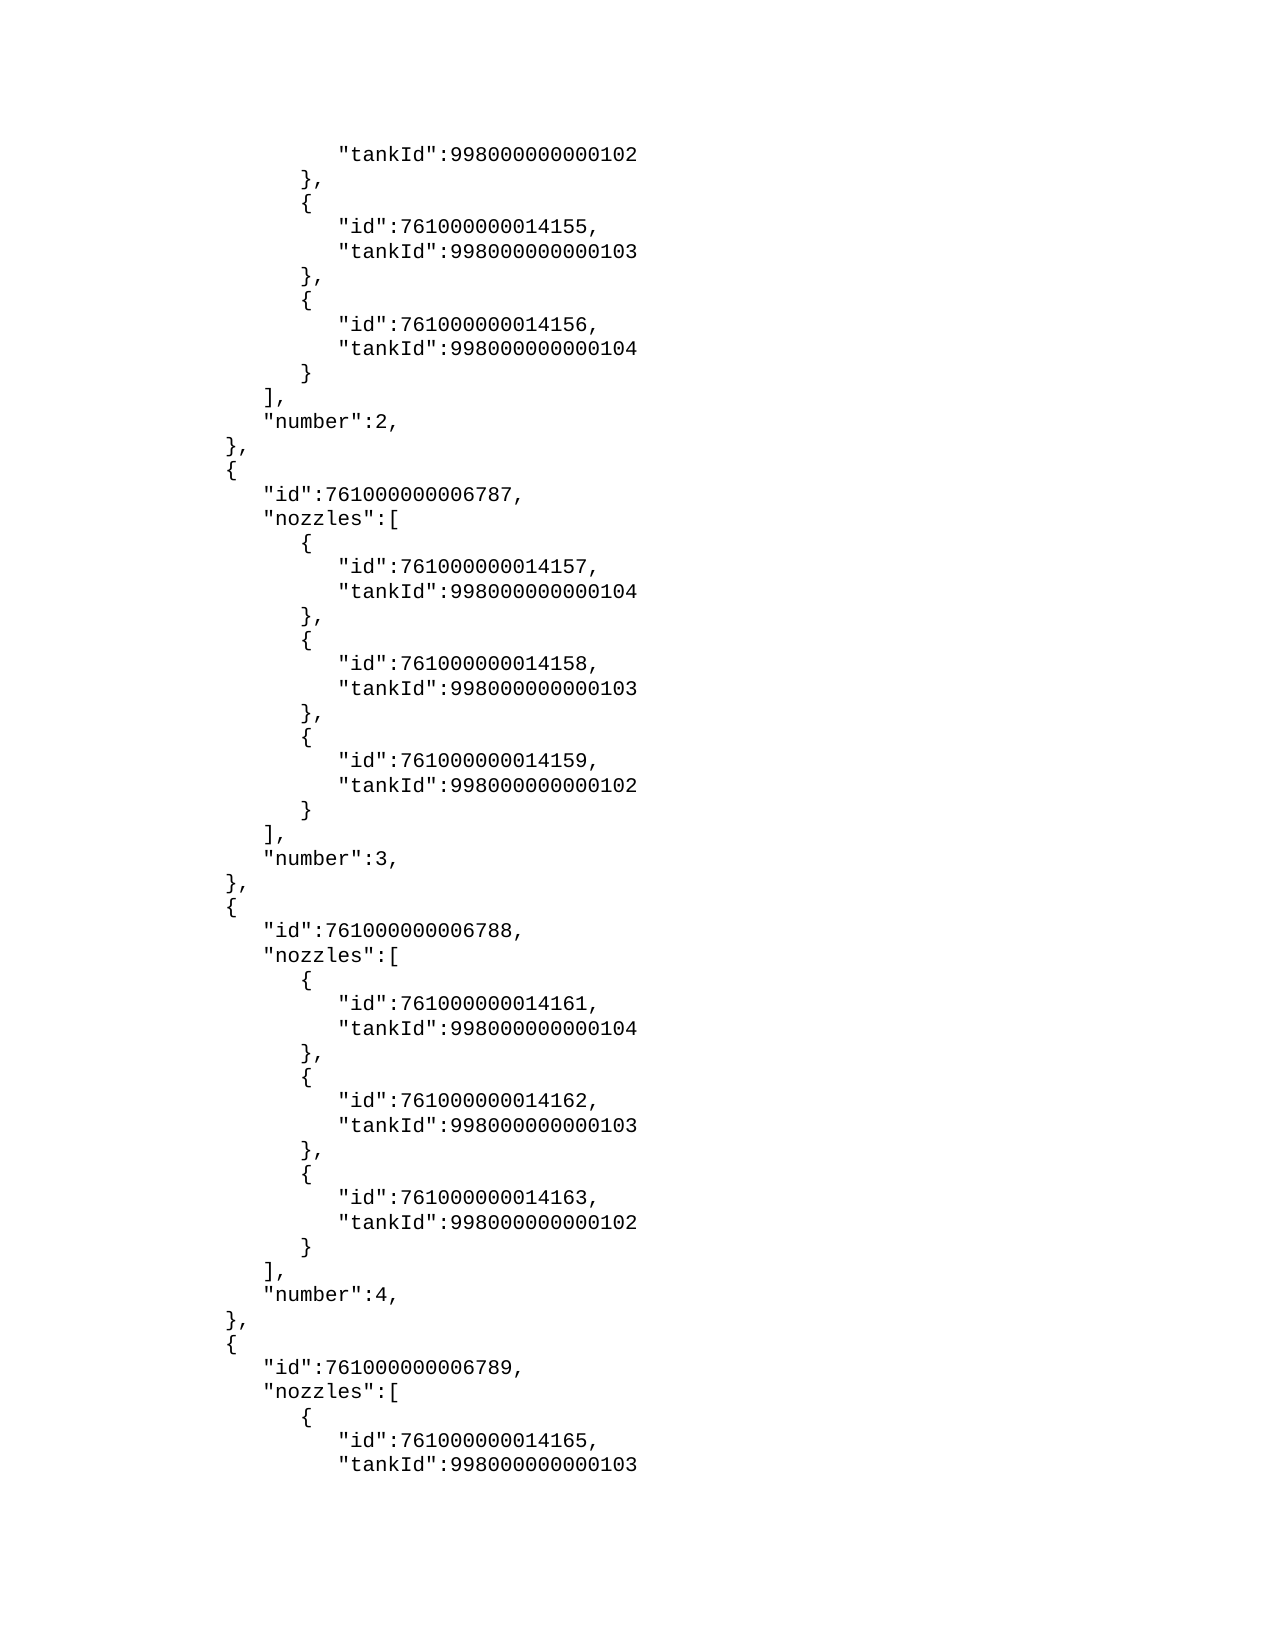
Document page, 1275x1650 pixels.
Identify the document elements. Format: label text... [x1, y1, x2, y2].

text ], [150, 386, 1136, 410]
text { [150, 289, 1136, 313]
text }, [150, 872, 1136, 896]
text { [150, 192, 1136, 216]
text { [150, 1066, 1136, 1090]
text "id":761000000014157, [150, 556, 1136, 580]
text "number":2, [150, 411, 1136, 434]
text }, [150, 435, 1136, 459]
text { [150, 896, 1136, 920]
text "id":761000000014161, [150, 993, 1136, 1017]
text "tankId":998000000000103 [150, 241, 1136, 264]
text }, [150, 265, 1136, 289]
text { [150, 532, 1136, 556]
text { [150, 459, 1136, 483]
text }, [150, 1309, 1136, 1332]
text "nozzles":[ [150, 945, 1136, 968]
text "tankId":998000000000102 [150, 144, 1136, 167]
text }, [150, 1139, 1136, 1162]
text }, [150, 1042, 1136, 1065]
text } [150, 799, 1136, 823]
text "nozzles":[ [150, 508, 1136, 531]
text "tankId":998000000000103 [150, 1454, 1136, 1478]
text { [150, 726, 1136, 750]
text { [150, 1406, 1136, 1429]
text "nozzles":[ [150, 1382, 1136, 1405]
text "tankId":998000000000104 [150, 581, 1136, 604]
text { [150, 1333, 1136, 1357]
text "id":761000000006787, [150, 483, 1136, 507]
text "id":761000000006788, [150, 920, 1136, 944]
text "tankId":998000000000102 [150, 1212, 1136, 1235]
text "tankId":998000000000103 [150, 678, 1136, 701]
text "tankId":998000000000102 [150, 775, 1136, 798]
text "id":761000000014159, [150, 751, 1136, 774]
text "id":761000000006789, [150, 1357, 1136, 1381]
text }, [150, 605, 1136, 628]
text ], [150, 1260, 1136, 1284]
text }, [150, 168, 1136, 192]
text "id":761000000014165, [150, 1430, 1136, 1454]
text "id":761000000014162, [150, 1090, 1136, 1114]
text "id":761000000014163, [150, 1187, 1136, 1211]
text }, [150, 702, 1136, 726]
text "tankId":998000000000103 [150, 1114, 1136, 1138]
text ], [150, 823, 1136, 847]
text "number":4, [150, 1284, 1136, 1308]
text "id":761000000014155, [150, 217, 1136, 240]
text "id":761000000014158, [150, 653, 1136, 677]
text { [150, 629, 1136, 653]
text { [150, 969, 1136, 993]
text "tankId":998000000000104 [150, 1017, 1136, 1041]
text "number":3, [150, 848, 1136, 871]
text } [150, 362, 1136, 386]
text { [150, 1163, 1136, 1187]
text "id":761000000014156, [150, 314, 1136, 337]
text "tankId":998000000000104 [150, 338, 1136, 362]
text } [150, 1236, 1136, 1259]
